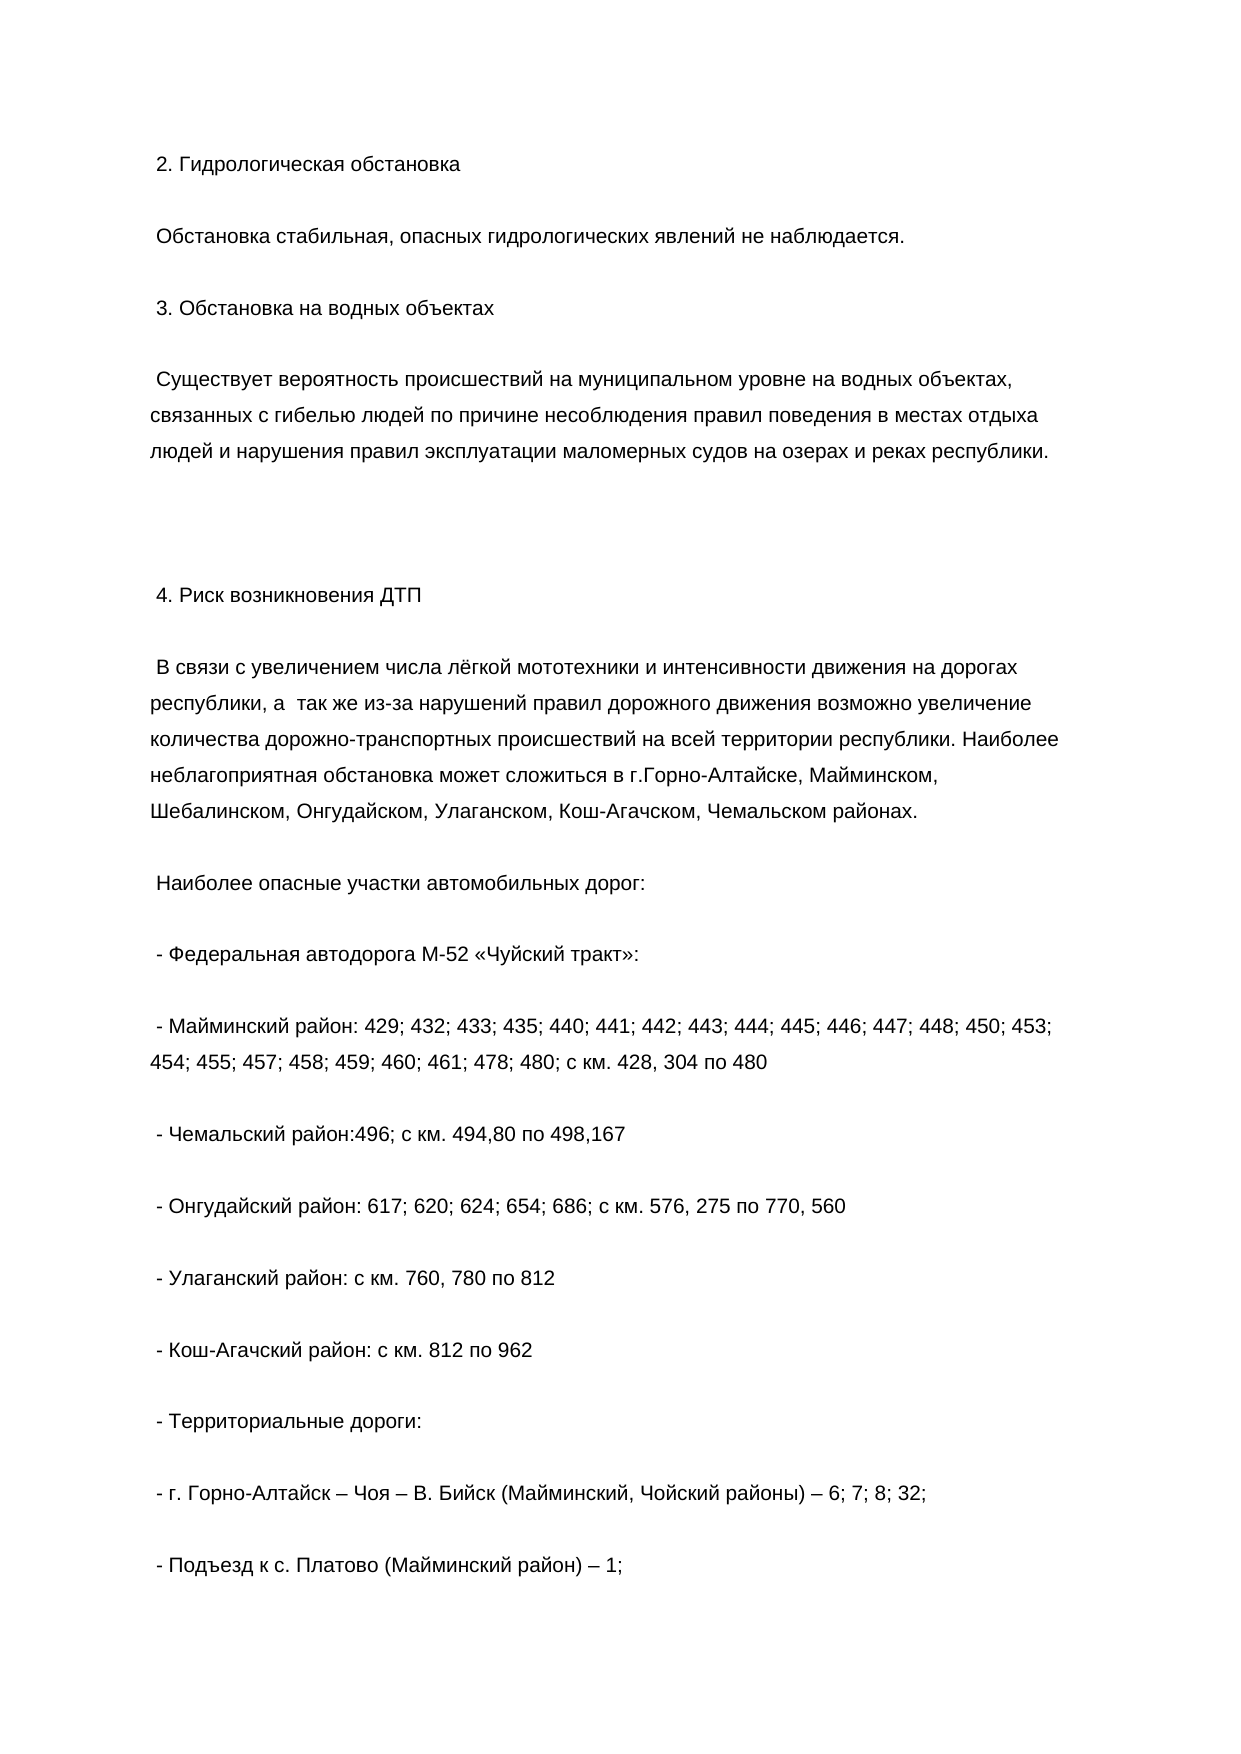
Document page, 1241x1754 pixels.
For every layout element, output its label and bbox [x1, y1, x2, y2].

table_cell [140, 150, 1078, 1577]
